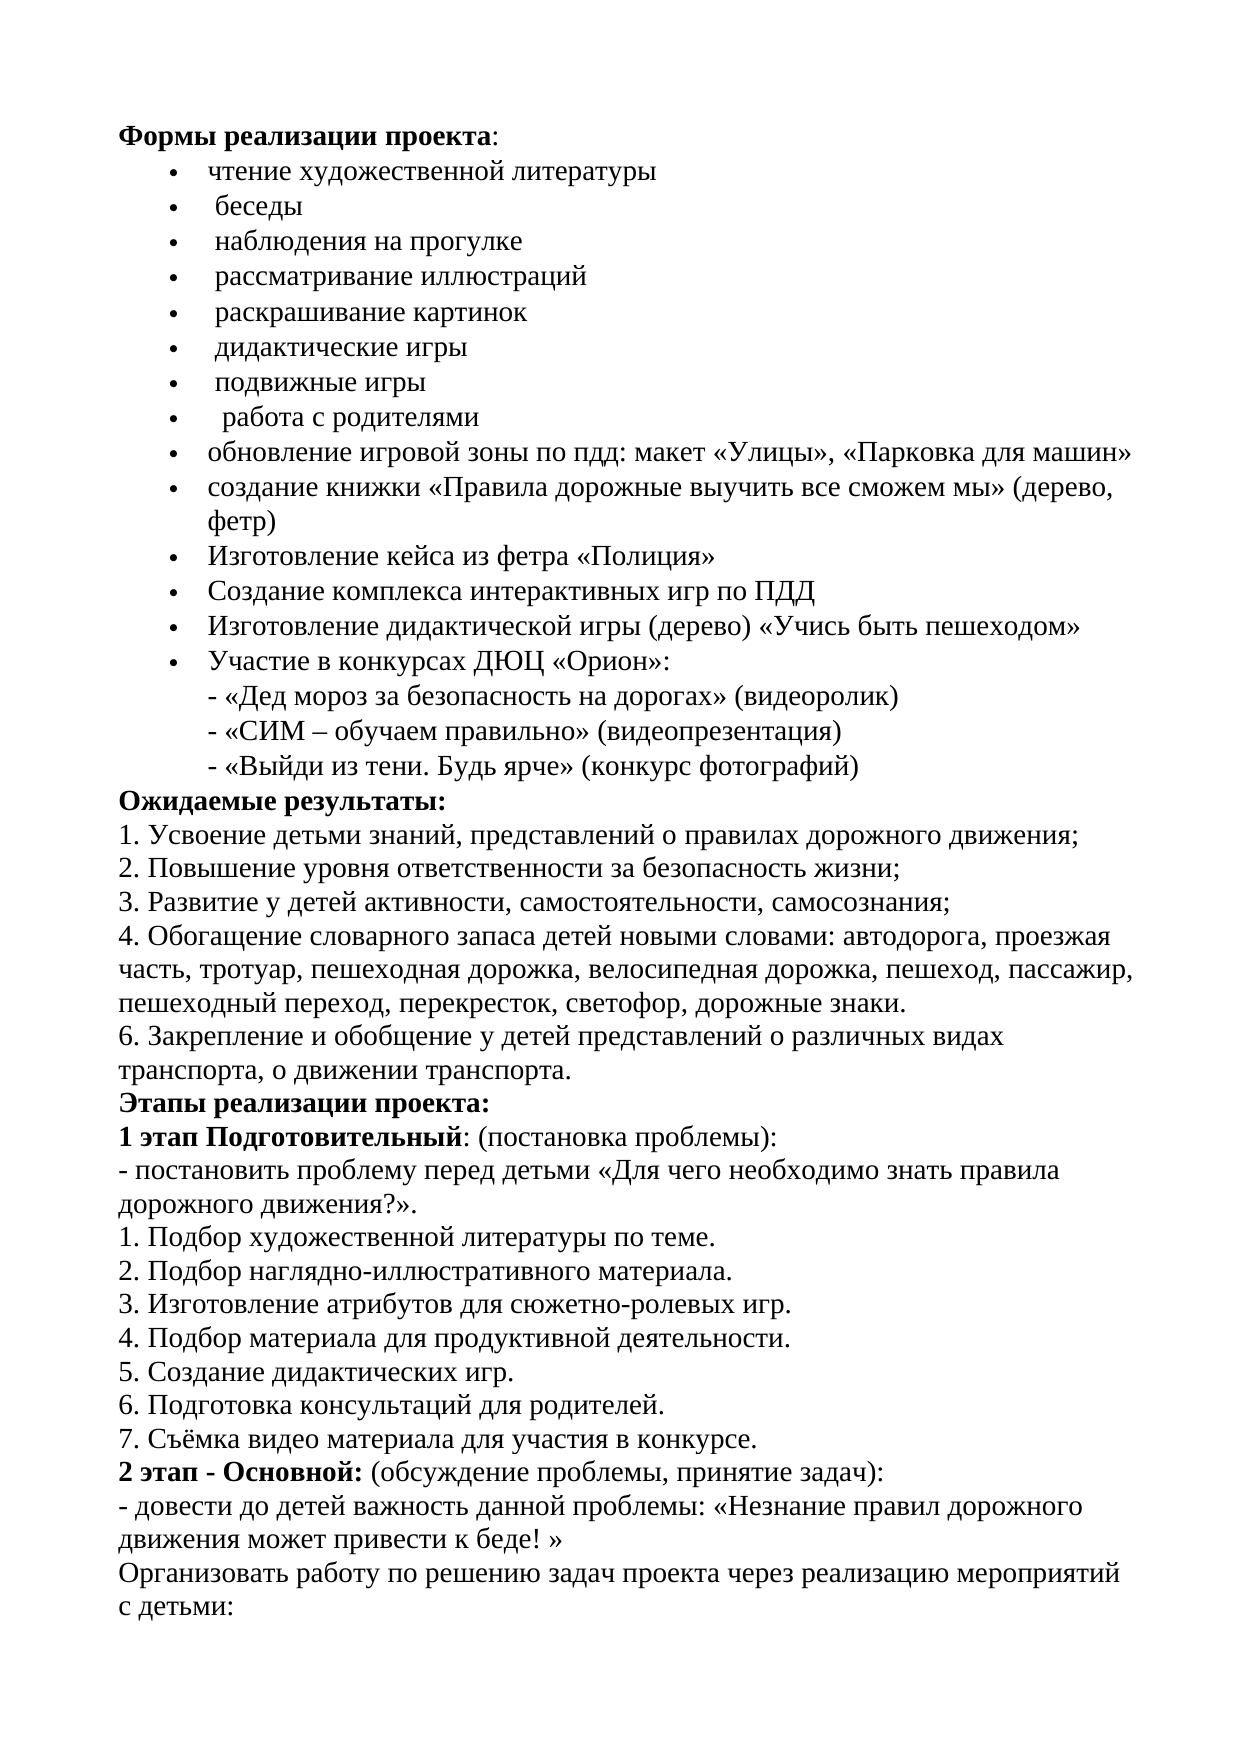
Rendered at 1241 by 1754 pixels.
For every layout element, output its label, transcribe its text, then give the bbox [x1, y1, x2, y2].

text Формы реализации проекта: [118, 118, 1152, 152]
text 6. Подготовка консультаций для родителей. [118, 1387, 1152, 1421]
list беседы [170, 188, 1152, 222]
text 2 этап - Основной: (обсуждение проблемы, принятие задач): - довести до детей важность данной проблемы: «Незнание правил дорожного движения может привести к беде! » Организовать работу по решению задач проекта через реализацию мероприятий с детьми: [118, 1454, 1152, 1622]
list Изготовление кейса из фетра «Полиция» [170, 538, 1152, 571]
text 5. Создание дидактических игр. [118, 1354, 1152, 1387]
text 4. Подбор материала для продуктивной деятельности. [118, 1320, 1152, 1354]
list наблюдения на прогулке [170, 223, 1152, 257]
list обновление игровой зоны по пдд: макет «Улицы», «Парковка для машин» [170, 434, 1152, 468]
list Изготовление дидактической игры (дерево) «Учись быть пешеходом» [170, 608, 1152, 642]
text 4. Обогащение словарного запаса детей новыми словами: автодорога, проезжая часть, тротуар, пешеходная дорожка, велосипедная дорожка, пешеход, пассажир, пешеходный переход, перекресток, светофор, дорожные знаки. [118, 918, 1152, 1018]
text 1. Подбор художественной литературы по теме. [118, 1219, 1152, 1253]
text 1. Усвоение детьми знаний, представлений о правилах дорожного движения; [118, 817, 1152, 851]
text 7. Съёмка видео материала для участия в конкурсе. [118, 1421, 1152, 1454]
text - «Дед мороз за безопасность на дорогах» (видеоролик) [207, 678, 1152, 712]
text 2. Повышение уровня ответственности за безопасность жизни; [118, 851, 1152, 884]
text 1 этап Подготовительный: (постановка проблемы): - постановить проблему перед детьми «Для чего необходимо знать правила дорожного движения?». [118, 1119, 1152, 1219]
list Участие в конкурсах ДЮЦ «Орион»: [170, 643, 1152, 677]
text - «СИМ – обучаем правильно» (видеопрезентация) [207, 713, 1152, 747]
list Создание комплекса интерактивных игр по ПДД [170, 573, 1152, 606]
list подвижные игры [170, 364, 1152, 397]
text 3. Развитие у детей активности, самостоятельности, самосознания; [118, 884, 1152, 918]
text 3. Изготовление атрибутов для сюжетно-ролевых игр. [118, 1287, 1152, 1320]
text Этапы реализации проекта: [118, 1085, 1152, 1119]
list создание книжки «Правила дорожные выучить все сможем мы» (дерево, фетр) [170, 469, 1152, 536]
text 2. Подбор наглядно-иллюстративного материала. [118, 1253, 1152, 1287]
list работа с родителями [170, 399, 1152, 432]
list чтение художественной литературы [170, 153, 1152, 187]
text - «Выйди из тени. Будь ярче» (конкурс фотографий) [207, 748, 1152, 782]
list раскрашивание картинок [170, 294, 1152, 327]
list дидактические игры [170, 329, 1152, 362]
text Ожидаемые результаты: [118, 783, 1152, 817]
text 6. Закрепление и обобщение у детей представлений о различных видах транспорта, о движении транспорта. [118, 1018, 1152, 1085]
list рассматривание иллюстраций [170, 258, 1152, 292]
